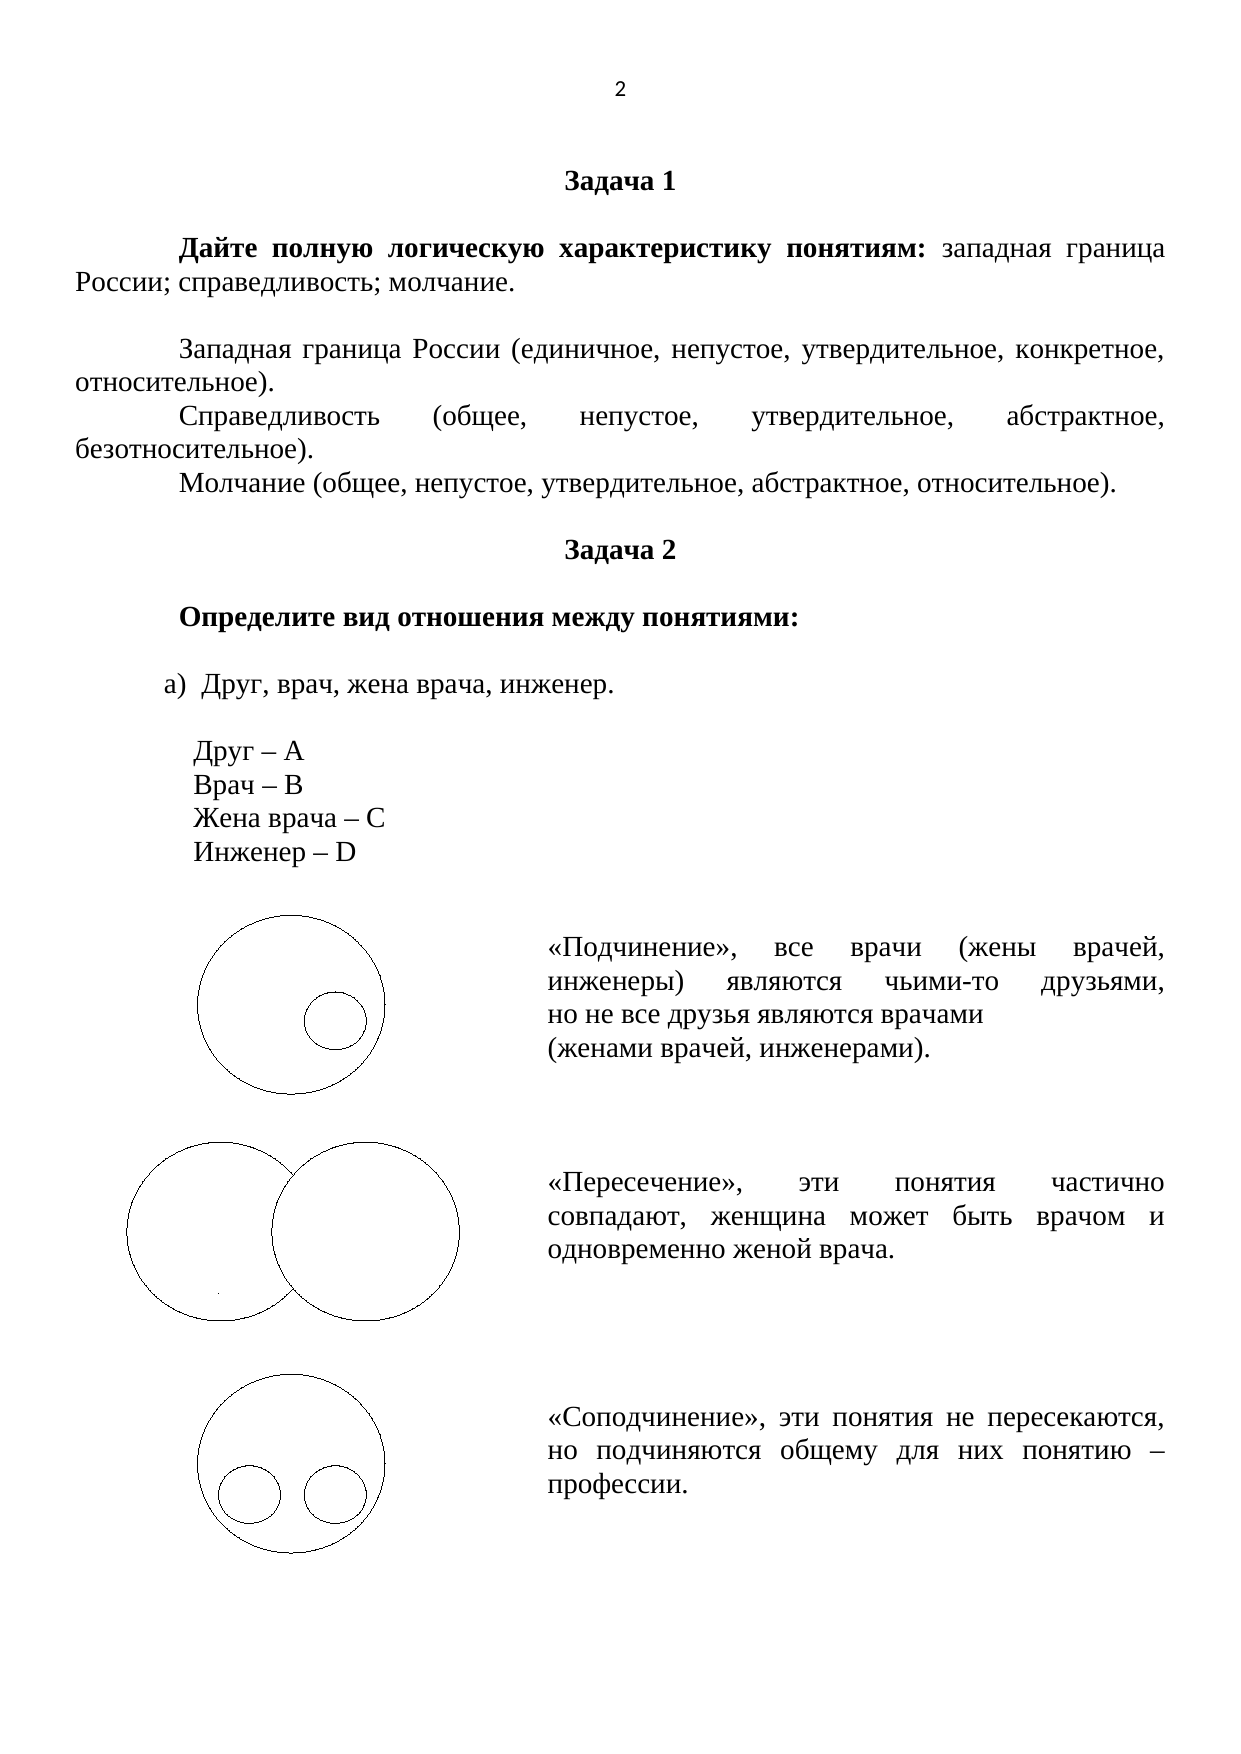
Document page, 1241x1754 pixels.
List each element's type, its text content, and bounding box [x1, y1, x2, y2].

text Справедливость (общее, непустое, утвердительное, абстрактное, безотносительное). [75, 398, 1165, 465]
text «Подчинение», все врачи (жены врачей, инженеры) являются чьими-то друзьями, но не все друзья являются врачами [547, 929, 1165, 1030]
text Западная граница России (единичное, непустое, утвердительное, конкретное, относительное). [75, 331, 1165, 398]
text Друг – А [193, 733, 1165, 767]
text Определите вид отношения между понятиями: [75, 599, 1165, 633]
list Друг, врач, жена врача, инженер. [164, 666, 1165, 700]
text Задача 2 [75, 532, 1165, 566]
text Молчание (общее, непустое, утвердительное, абстрактное, относительное). [75, 465, 1165, 499]
text Дайте полную логическую характеристику понятиям: западная граница России; справедливость; молчание. [75, 230, 1165, 297]
text Задача 1 [75, 163, 1165, 197]
text (женами врачей, инженерами). [547, 1030, 1165, 1063]
text Инженер – D [193, 834, 1165, 868]
text Врач – В [193, 767, 1165, 801]
text «Соподчинение», эти понятия не пересекаются, но подчиняются общему для них понятию – профессии. [547, 1399, 1165, 1499]
text Жена врача – С [193, 801, 1165, 834]
text «Пересечение», эти понятия частично совпадают, женщина может быть врачом и одновременно женой врача. [547, 1164, 1165, 1265]
